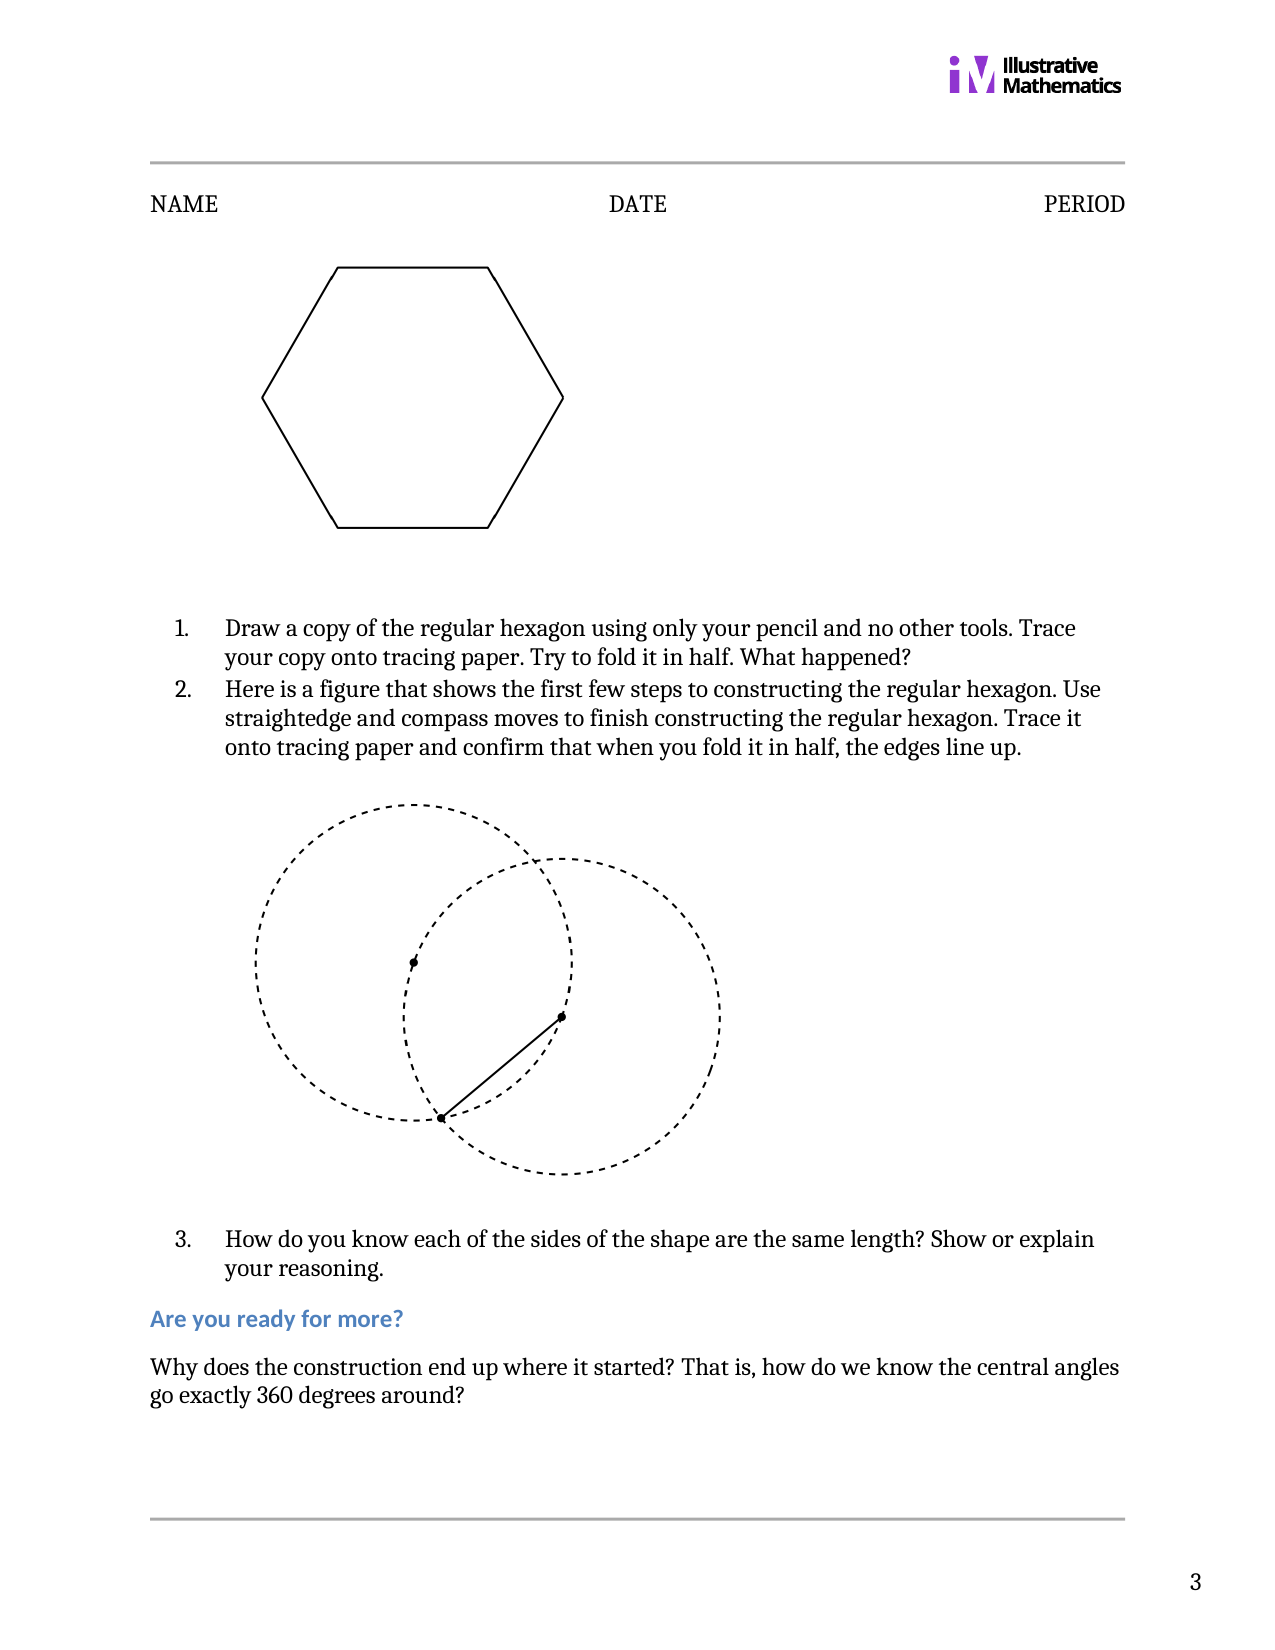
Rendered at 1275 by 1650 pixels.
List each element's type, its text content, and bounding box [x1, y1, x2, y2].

subtitle Are you ready for more? [150, 1303, 1125, 1334]
text Why does the construction end up where it started? That is, how do we know the central angles go exactly 360 degrees around? [150, 1353, 1125, 1410]
picture [949, 55, 1121, 93]
picture [243, 765, 732, 1215]
list How do you know each of the sides of the shape are the same length? Show or explain your reasoning. [175, 1225, 1125, 1282]
picture [168, 247, 657, 548]
list Draw a copy of the regular hexagon using only your pencil and no other tools. Trace your copy onto tracing paper. Try to fold it in half. What happened? [175, 614, 1125, 671]
list Here is a figure that shows the first few steps to constructing the regular hexagon. Use straightedge and compass moves to finish constructing the regular hexagon. Trace it onto tracing paper and confirm that when you fold it in half, the edges line up. [175, 675, 1125, 761]
